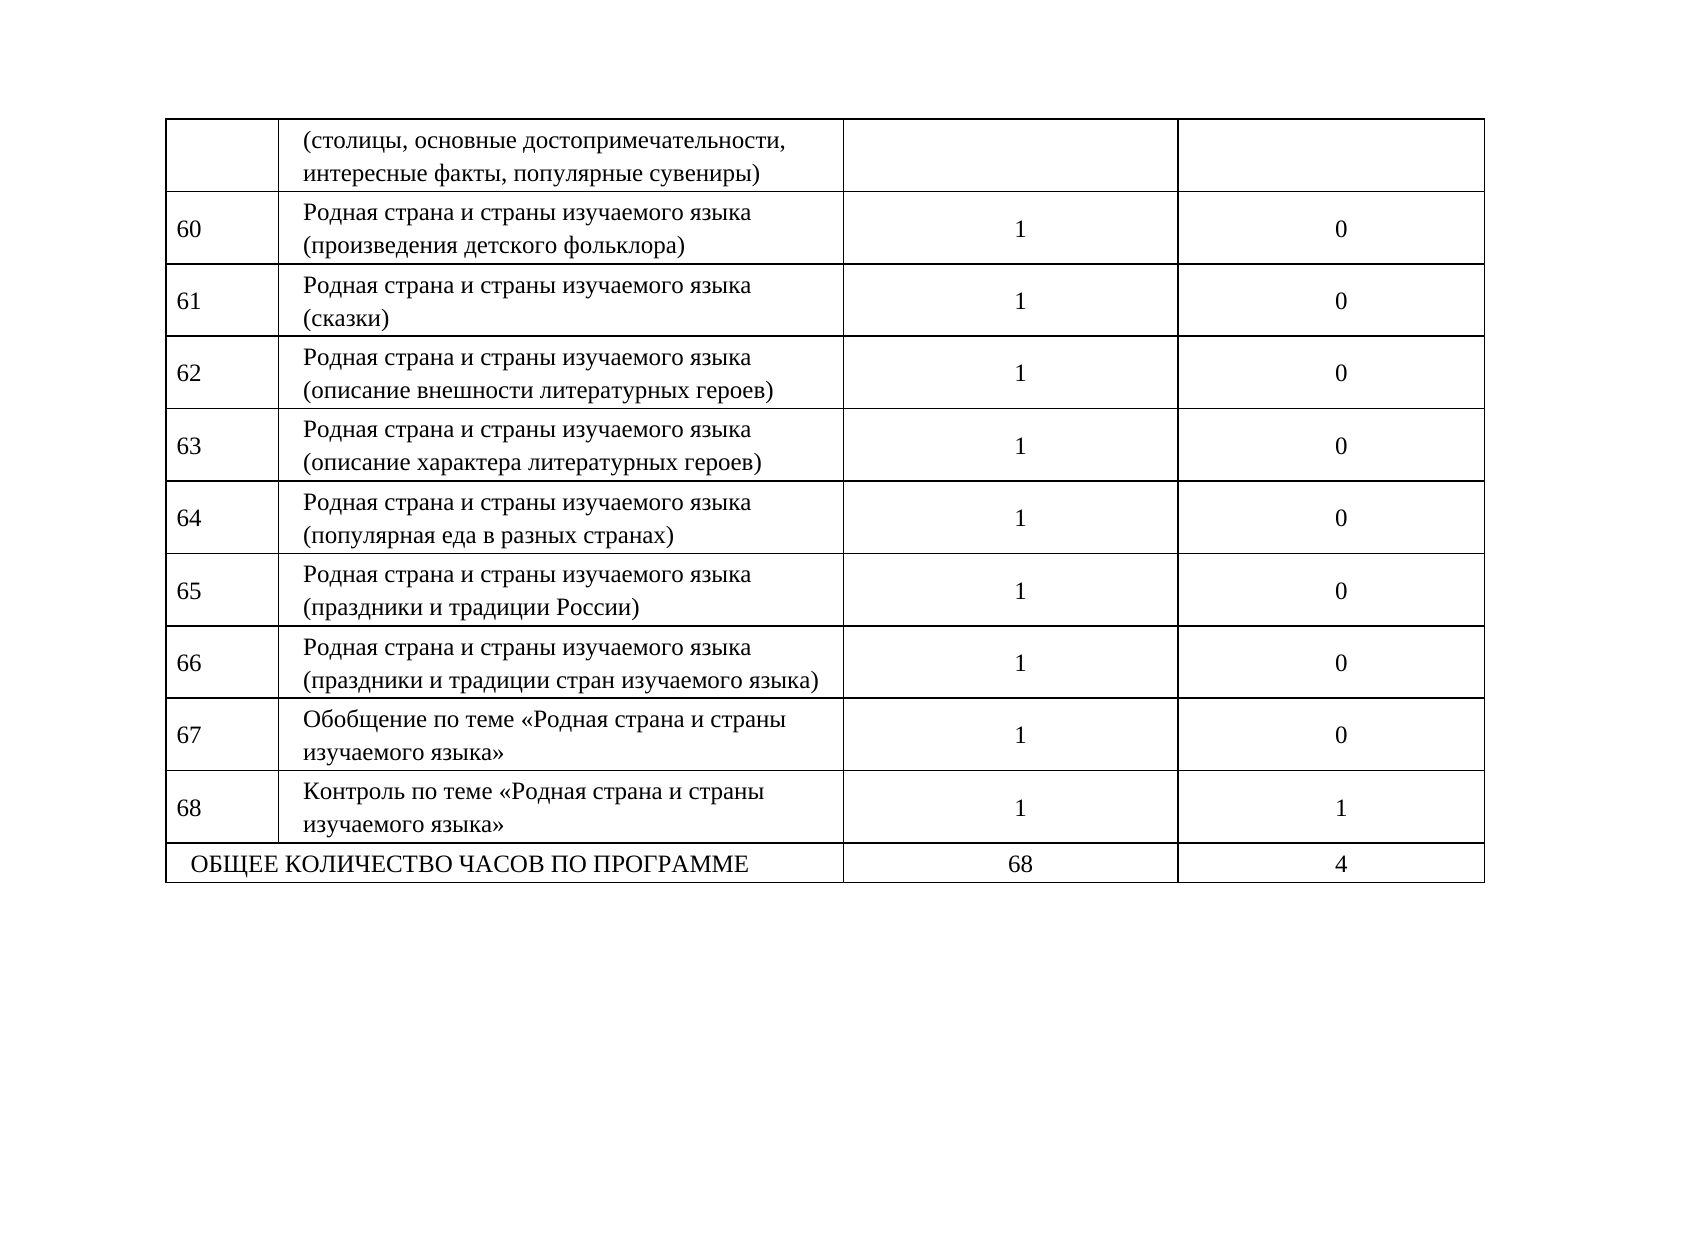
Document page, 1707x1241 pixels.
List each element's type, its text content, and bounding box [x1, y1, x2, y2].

table_cell Родная страна и страны изучаемого языка (популярная еда в разных странах) [279, 482, 843, 552]
table_cell 64 [167, 482, 278, 552]
table_cell Родная страна и страны изучаемого языка (описание характера литературных героев) [279, 409, 843, 480]
table_cell Родная страна и страны изучаемого языка (описание внешности литературных героев) [279, 337, 843, 408]
table_cell 1 [844, 482, 1177, 552]
table_cell 66 [167, 627, 278, 697]
table_cell 1 [844, 771, 1177, 842]
table_cell 1 [844, 627, 1177, 697]
table_cell 1 [844, 120, 1177, 191]
table_cell ОБЩЕЕ КОЛИЧЕСТВО ЧАСОВ ПО ПРОГРАММЕ [167, 844, 843, 881]
table_cell 1 [1179, 771, 1484, 842]
table_cell 0 [1179, 337, 1484, 408]
table_cell 1 [844, 337, 1177, 408]
table_cell 0 [1179, 409, 1484, 480]
table_cell 1 [844, 192, 1177, 263]
table_cell 0 [1179, 554, 1484, 625]
table_cell Контроль по теме «Родная страна и страны изучаемого языка» [279, 771, 843, 842]
table_cell 1 [844, 554, 1177, 625]
table_cell 60 [167, 192, 278, 263]
table_cell 0 [1179, 192, 1484, 263]
table_cell 65 [167, 554, 278, 625]
table_cell 68 [167, 771, 278, 842]
table_cell 68 [844, 844, 1177, 881]
table_cell 4 [1179, 844, 1484, 881]
table_cell 62 [167, 337, 278, 408]
table_cell 1 [844, 699, 1177, 770]
table_cell 61 [167, 265, 278, 335]
table_cell 0 [1179, 699, 1484, 770]
table_cell 0 [1179, 627, 1484, 697]
table_cell Родная страна и страны изучаемого языка (праздники и традиции России) [279, 554, 843, 625]
table_cell 59 [167, 120, 278, 191]
table_cell Родная страна и страны изучаемого языка (сказки) [279, 265, 843, 335]
table_cell 67 [167, 699, 278, 770]
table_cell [279, 120, 843, 191]
table_cell Родная страна и страны изучаемого языка (праздники и традиции стран изучаемого языка) [279, 627, 843, 697]
table_cell 0 [1179, 120, 1484, 191]
table_cell Родная страна и страны изучаемого языка (произведения детского фольклора) [279, 192, 843, 263]
table_cell 0 [1179, 482, 1484, 552]
table_cell Обобщение по теме «Родная страна и страны изучаемого языка» [279, 699, 843, 770]
table_cell 1 [844, 265, 1177, 335]
table_cell 0 [1179, 265, 1484, 335]
table_cell 1 [844, 409, 1177, 480]
table_cell 63 [167, 409, 278, 480]
